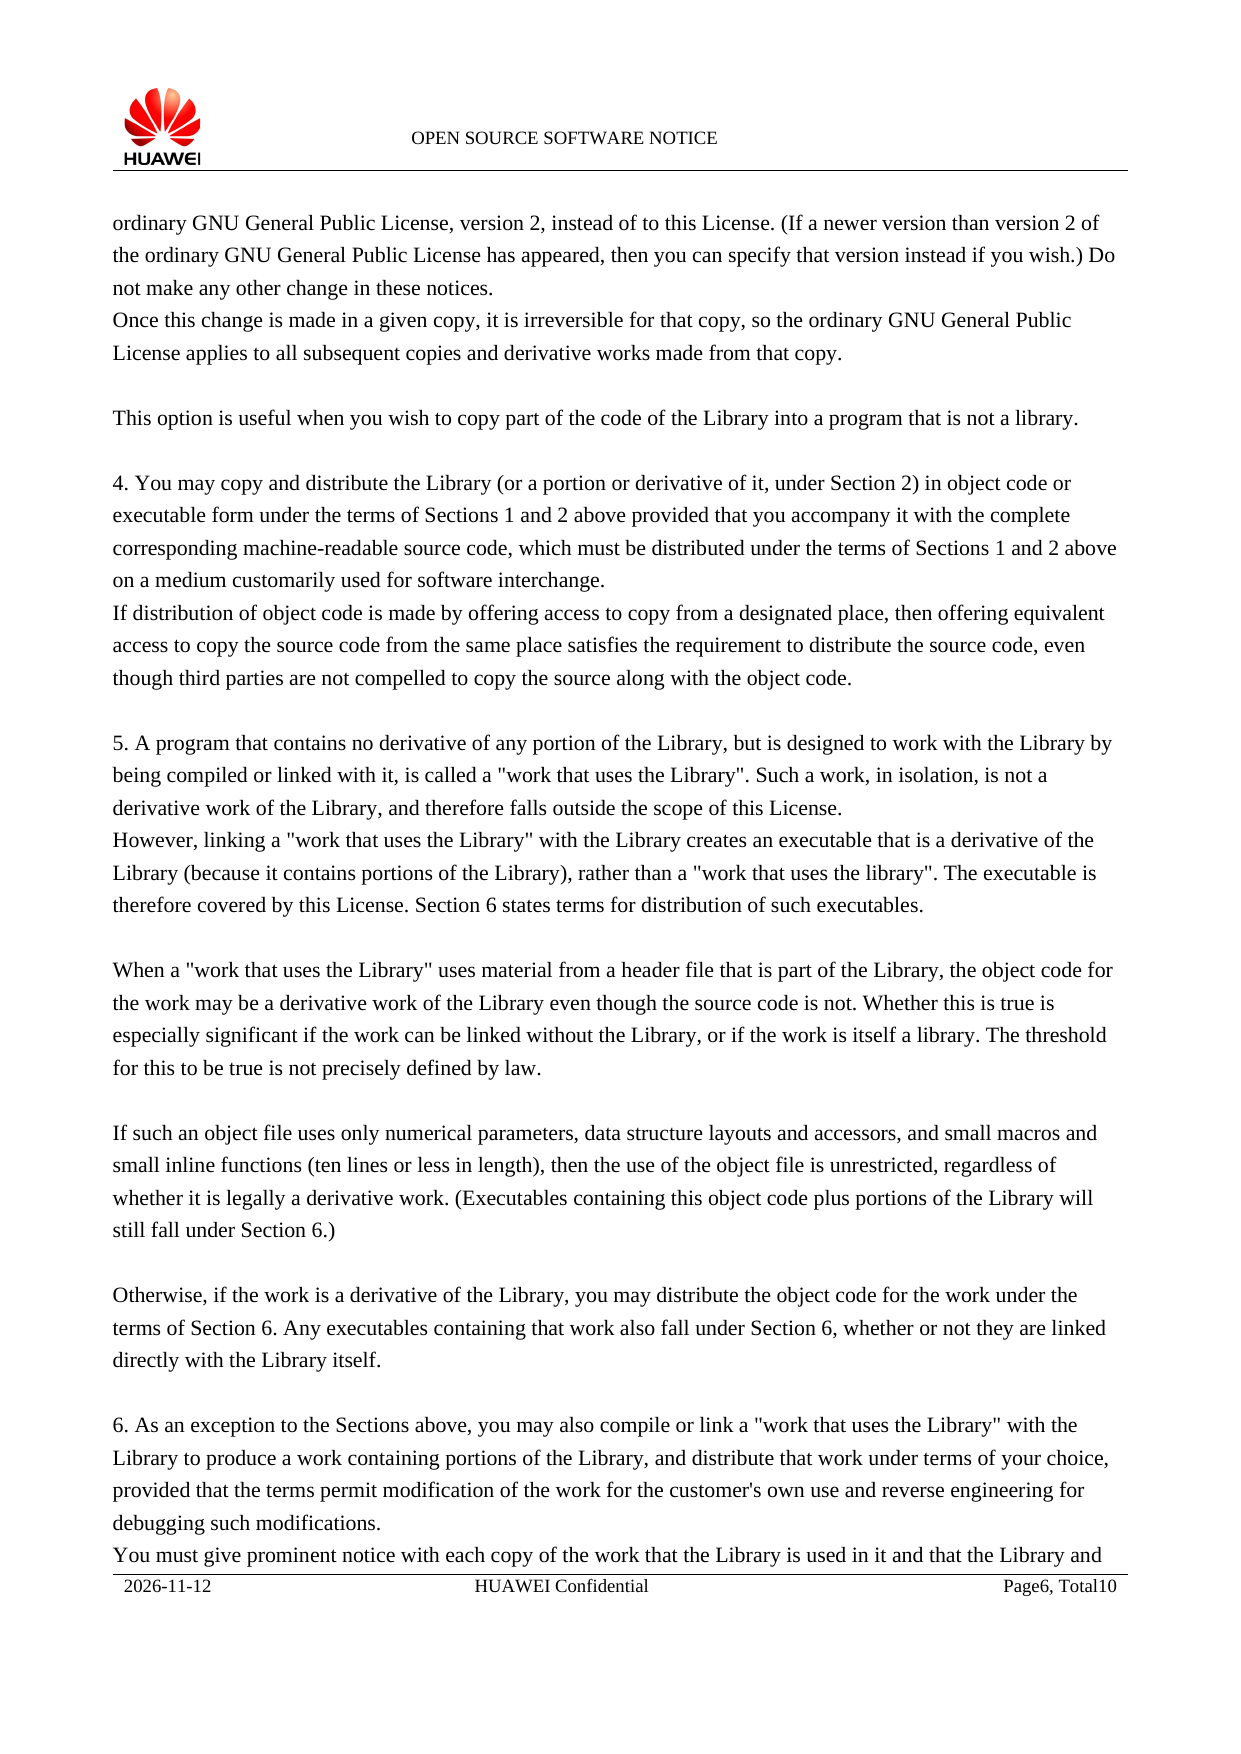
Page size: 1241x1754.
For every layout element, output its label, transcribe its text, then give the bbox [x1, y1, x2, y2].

picture [124, 88, 201, 165]
